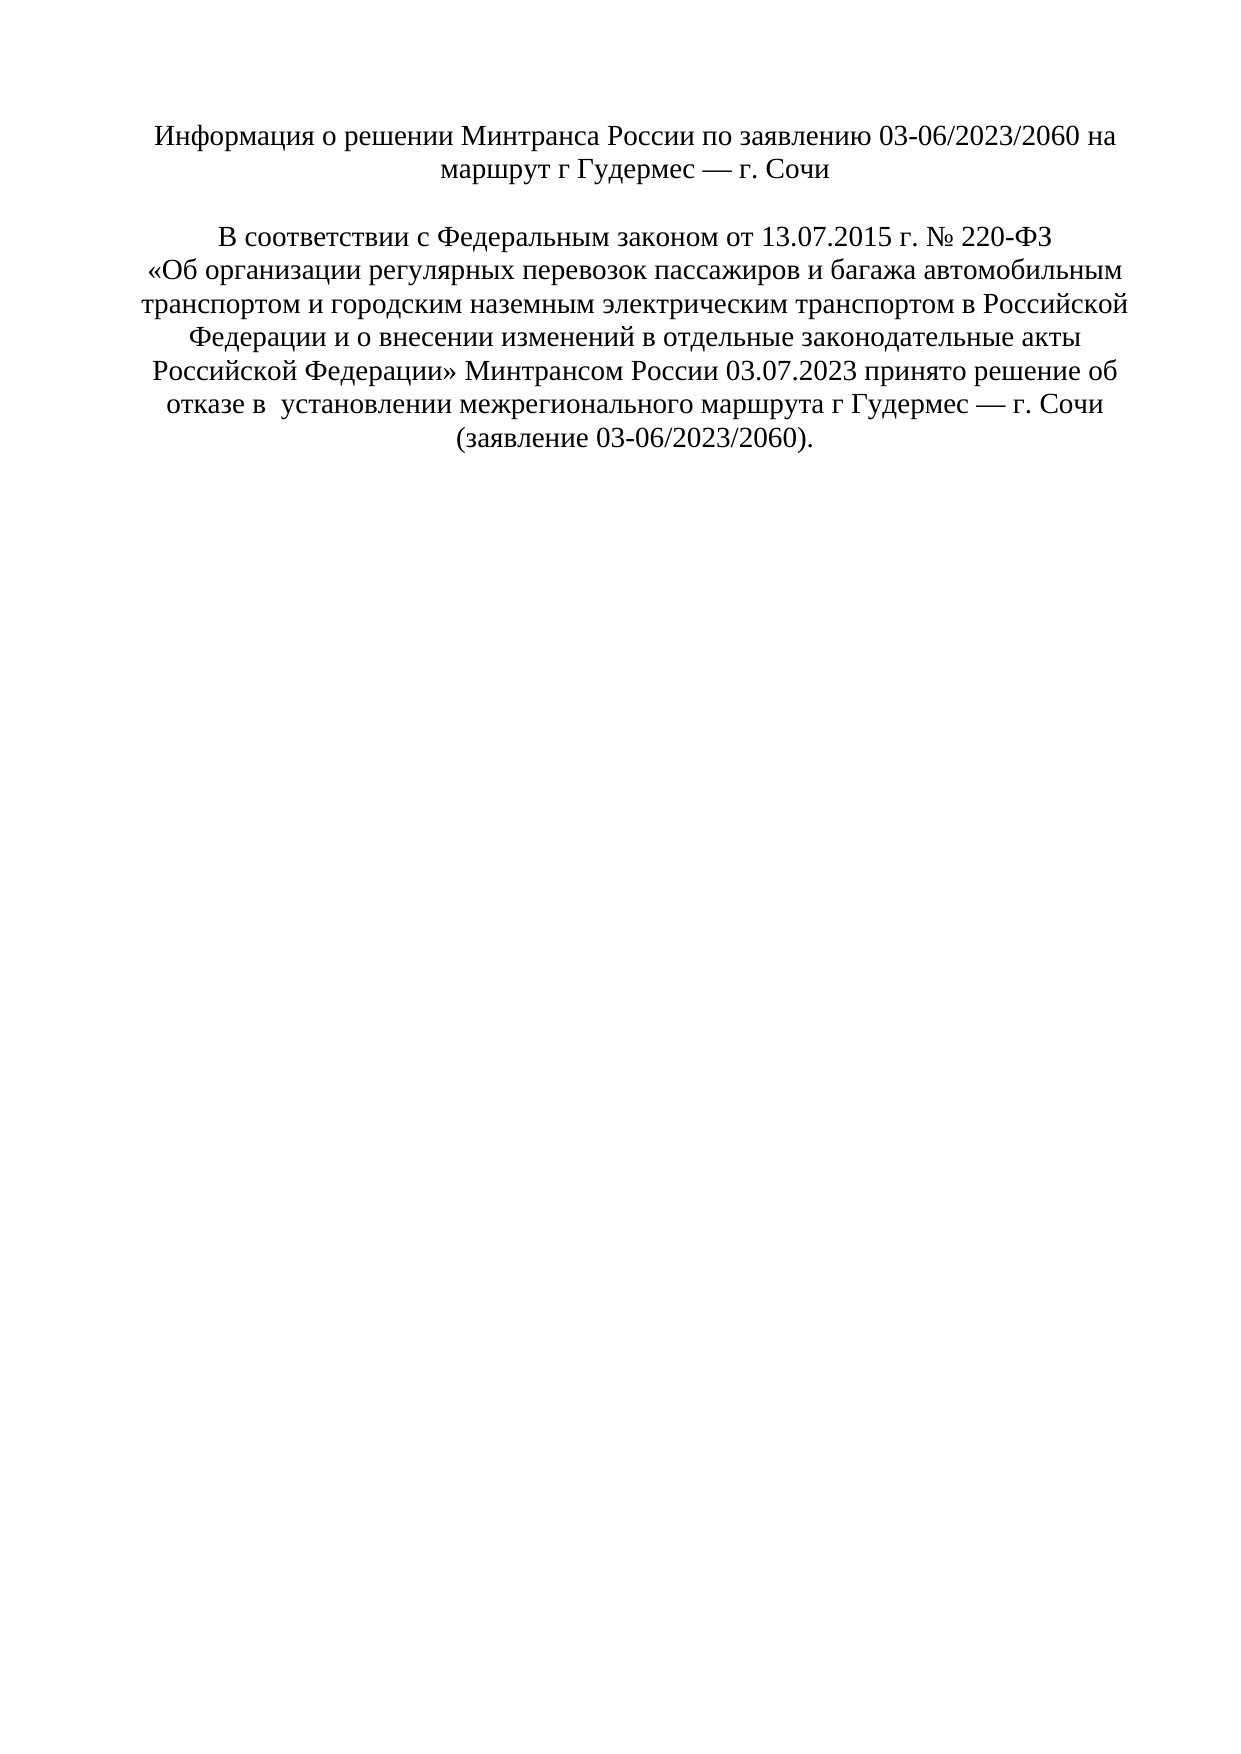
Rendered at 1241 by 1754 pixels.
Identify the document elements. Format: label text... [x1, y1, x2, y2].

text Информация о решении Минтранса России по заявлению 03-06/2023/2060 на маршрут г Гудермес — г. Сочи [118, 118, 1152, 185]
text В соответствии с Федеральным законом от 13.07.2015 г. № 220-ФЗ «Об организации регулярных перевозок пассажиров и багажа автомобильным транспортом и городским наземным электрическим транспортом в Российской Федерации и о внесении изменений в отдельные законодательные акты Российской Федерации» Минтрансом России 03.07.2023 принято решение об отказе в установлении межрегионального маршрута г Гудермес — г. Сочи (заявление 03-06/2023/2060). [118, 219, 1152, 453]
